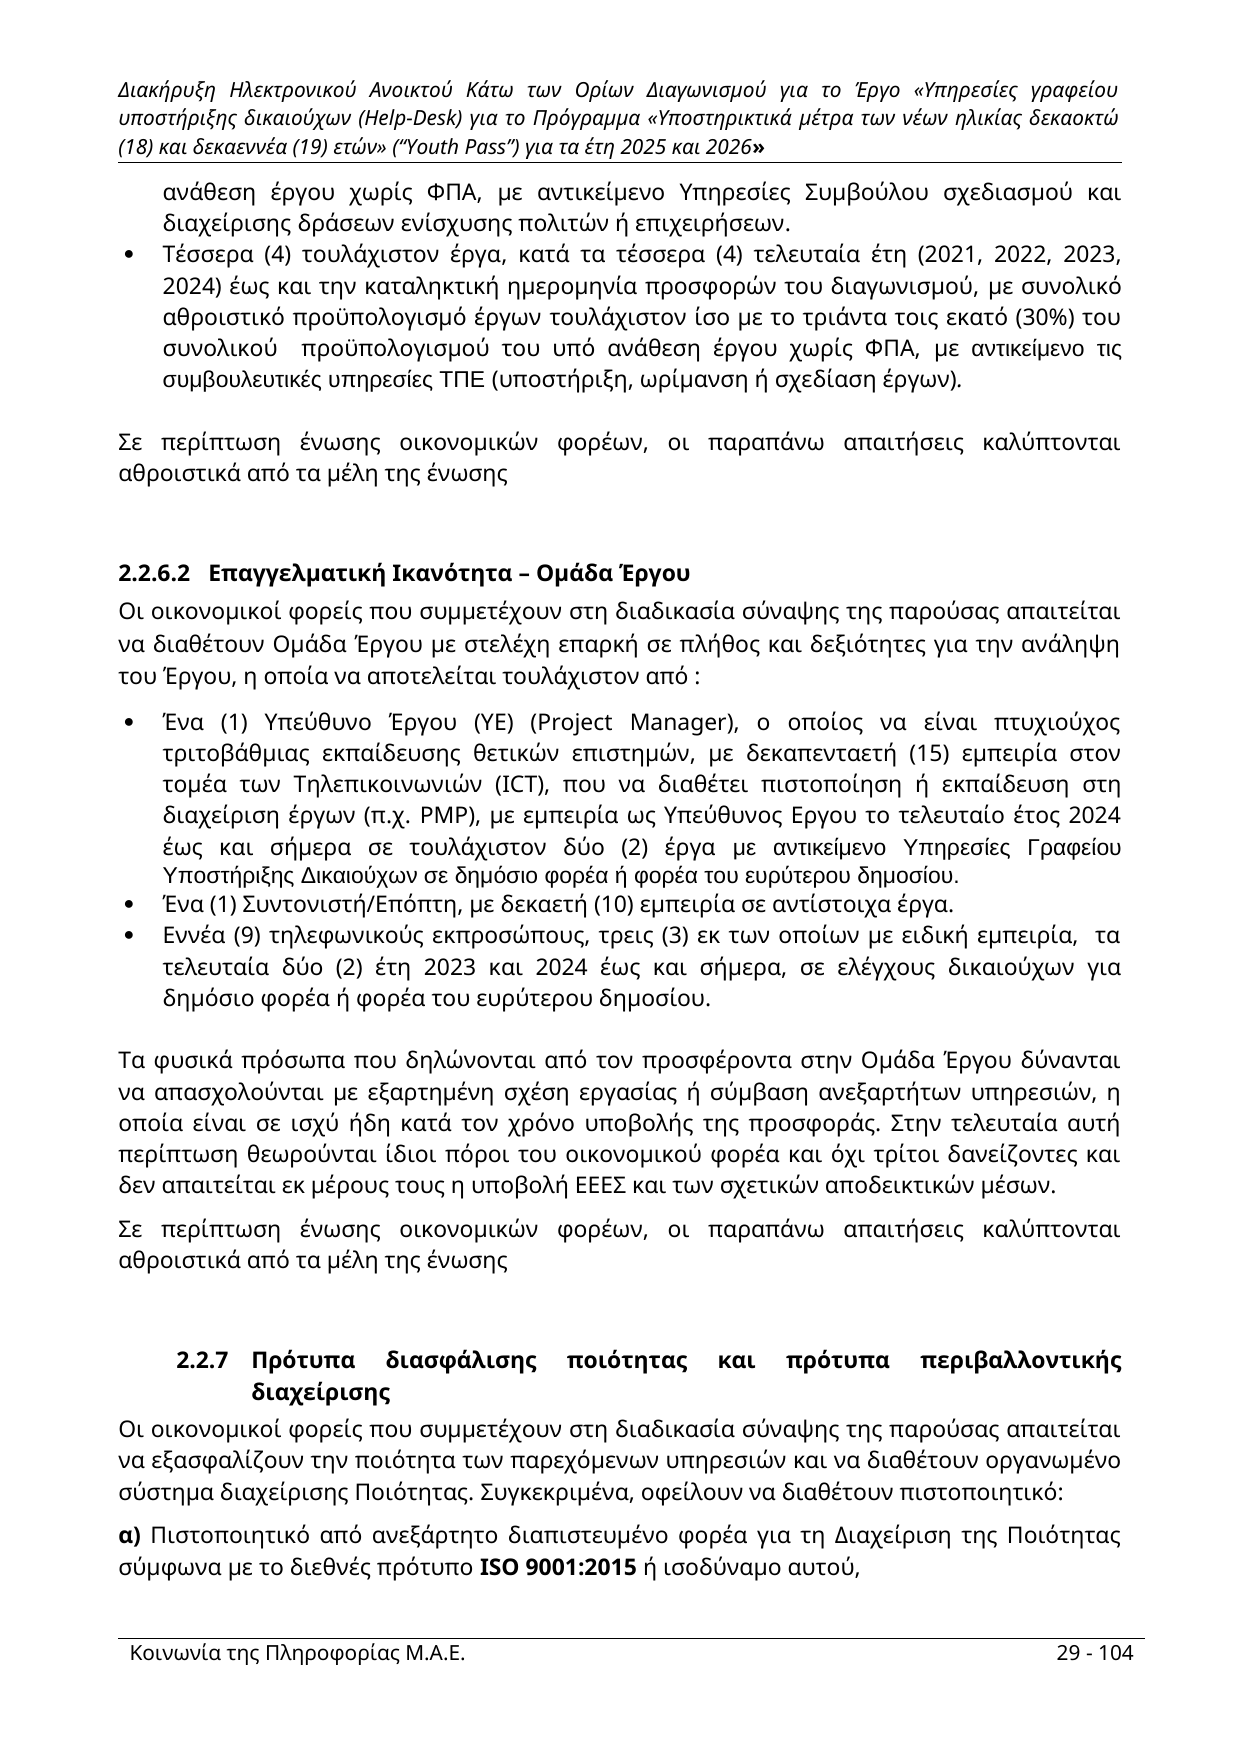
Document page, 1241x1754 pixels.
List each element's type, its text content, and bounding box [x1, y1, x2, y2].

text Οι οικονομικοί φορείς που συμμετέχουν στη διαδικασία σύναψης της παρούσας απαιτείται να εξασφαλίζουν την ποιότητα των παρεχόμενων υπηρεσιών και να διαθέτουν οργανωμένο σύστημα διαχείρισης Ποιότητας. Συγκεκριμένα, οφείλουν να διαθέτουν πιστοποιητικό: [118, 1413, 1122, 1507]
subtitle Πρότυπα διασφάλισης ποιότητας και πρότυπα περιβαλλοντικής διαχείρισης [176, 1344, 1122, 1407]
text Οι οικονομικοί φορείς που συμμετέχουν στη διαδικασία σύναψης της παρούσας απαιτείται να διαθέτουν Ομάδα Έργου με στελέχη επαρκή σε πλήθος και δεξιότητες για την ανάληψη του Έργου, η οποία να αποτελείται τουλάχιστον από : [118, 595, 1122, 692]
list Εννέα (9) τηλεφωνικούς εκπροσώπους, τρεις (3) εκ των οποίων με ειδική εμπειρία, τα τελευταία δύο (2) έτη 2023 και 2024 έως και σήμερα, σε ελέγχους δικαιούχων για δημόσιο φορέα ή φορέα του ευρύτερου δημοσίου. [125, 919, 1122, 1013]
text Σε περίπτωση ένωσης οικονομικών φορέων, οι παραπάνω απαιτήσεις καλύπτονται αθροιστικά από τα μέλη της ένωσης [118, 1213, 1122, 1276]
list Ένα (1) Υπεύθυνο Έργου (ΥΕ) (Project Manager), ο οποίος να είναι πτυχιούχος τριτοβάθμιας εκπαίδευσης θετικών επιστημών, με δεκαπενταετή (15) εμπειρία στον τομέα των Τηλεπικοινωνιών (ICT), που να διαθέτει πιστοποίηση ή εκπαίδευση στη διαχείριση έργων (π.χ. PMP), με εμπειρία ως Υπεύθυνος Εργου το τελευταίο έτος 2024 έως και σήμερα σε τουλάχιστον δύο (2) έργα με αντικείμενο Υπηρεσίες Γραφείου Υποστήριξης Δικαιούχων σε δημόσιο φορέα ή φορέα του ευρύτερου δημοσίου. [125, 706, 1122, 888]
text α) Πιστοποιητικό από ανεξάρτητο διαπιστευμένο φορέα για τη Διαχείριση της Ποιότητας σύμφωνα µε το διεθνές πρότυπο ISO 9001:2015 ή ισοδύναμο αυτού, [118, 1519, 1122, 1582]
list Ένα (1) Συντονιστή/Επόπτη, με δεκαετή (10) εμπειρία σε αντίστοιχα έργα. [125, 888, 1122, 919]
subtitle Επαγγελματική Ικανότητα – Ομάδα Έργου [118, 557, 1122, 588]
text Tα φυσικά πρόσωπα που δηλώνονται από τον προσφέροντα στην Ομάδα Έργου δύνανται να απασχολούνται με εξαρτημένη σχέση εργασίας ή σύμβαση ανεξαρτήτων υπηρεσιών, η οποία είναι σε ισχύ ήδη κατά τον χρόνο υποβολής της προσφοράς. Στην τελευταία αυτή περίπτωση θεωρούνται ίδιοι πόροι του οικονομικού φορέα και όχι τρίτοι δανείζοντες και δεν απαιτείται εκ μέρους τους η υποβολή ΕΕΕΣ και των σχετικών αποδεικτικών μέσων. [118, 1044, 1122, 1201]
text Σε περίπτωση ένωσης οικονομικών φορέων, οι παραπάνω απαιτήσεις καλύπτονται αθροιστικά από τα μέλη της ένωσης [118, 426, 1122, 488]
list Τέσσερα (4) τουλάχιστον έργα, κατά τα τέσσερα (4) τελευταία έτη (2021, 2022, 2023, 2024) έως και την καταληκτική ημερομηνία προσφορών του διαγωνισμού, με συνολικό αθροιστικό προϋπολογισμό έργων τουλάχιστον ίσο με το τριάντα τοις εκατό (30%) του συνολικού προϋπολογισμού του υπό ανάθεση έργου χωρίς ΦΠΑ, με αντικείμενο τις συμβουλευτικές υπηρεσίες ΤΠΕ (υποστήριξη, ωρίμανση ή σχεδίαση έργων). [125, 238, 1122, 395]
